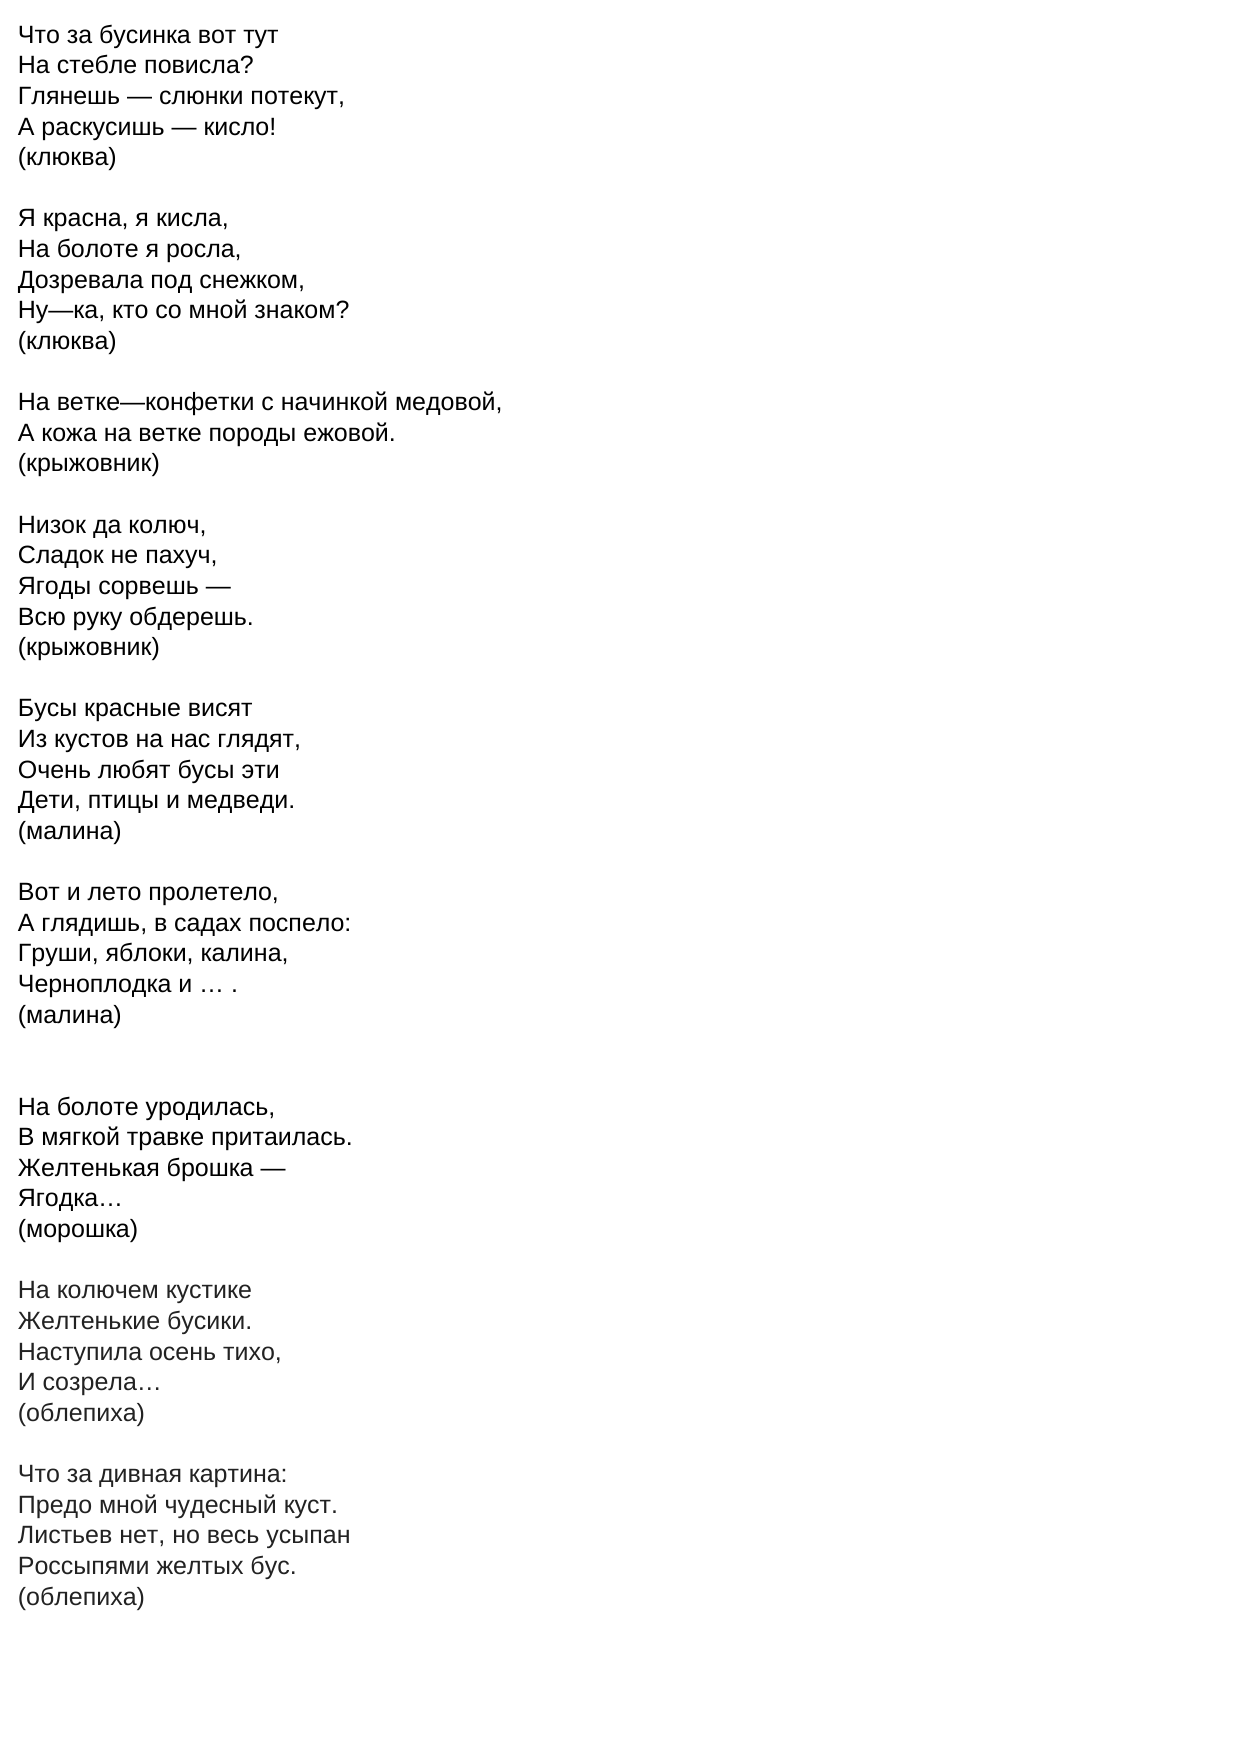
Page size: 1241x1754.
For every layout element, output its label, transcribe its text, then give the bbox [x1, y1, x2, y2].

text (крыжовник) [18, 446, 951, 477]
text Низок да колюч, Сладок не пахуч, Ягоды сорвешь — Всю руку обдерешь. [18, 508, 951, 630]
text Желтенькие бусики. [18, 1304, 951, 1334]
text Предо мной чудесный куст. [18, 1488, 951, 1518]
text (облепиха) [18, 1396, 951, 1426]
text Вот и лето пролетело, А глядишь, в садах поспело: Груши, яблоки, калина, Черноплодка и … . [18, 875, 951, 998]
text Наступила осень тихо, [18, 1334, 951, 1365]
text (малина) [18, 998, 951, 1028]
text Бусы красные висят Из кустов на нас глядят, Очень любят бусы эти Дети, птицы и медведи. [18, 691, 951, 814]
text На колючем кустике [18, 1273, 951, 1304]
text И созрела… [18, 1365, 951, 1396]
text Россыпями желтых бус. [18, 1549, 951, 1579]
text (клюква) [18, 324, 951, 354]
text (облепиха) [18, 1579, 951, 1610]
text На ветке—конфетки с начинкой медовой, А кожа на ветке породы ежовой. [18, 385, 951, 446]
text Что за дивная картина: [18, 1457, 951, 1488]
text (крыжовник) [18, 630, 951, 661]
text (клюква) [18, 140, 951, 171]
text Что за бусинка вот тут На стебле повисла? Глянешь — слюнки потекут, А раскусишь — кисло! [18, 18, 951, 140]
text На болоте уродилась, В мягкой травке притаилась. Желтенькая брошка — Ягодка… (морошка) [18, 1089, 951, 1243]
text Листьев нет, но весь усыпан [18, 1518, 951, 1549]
text (малина) [18, 814, 951, 844]
text Я красна, я кисла, На болоте я росла, Дозревала под снежком, Ну—ка, кто со мной знаком? [18, 201, 951, 324]
